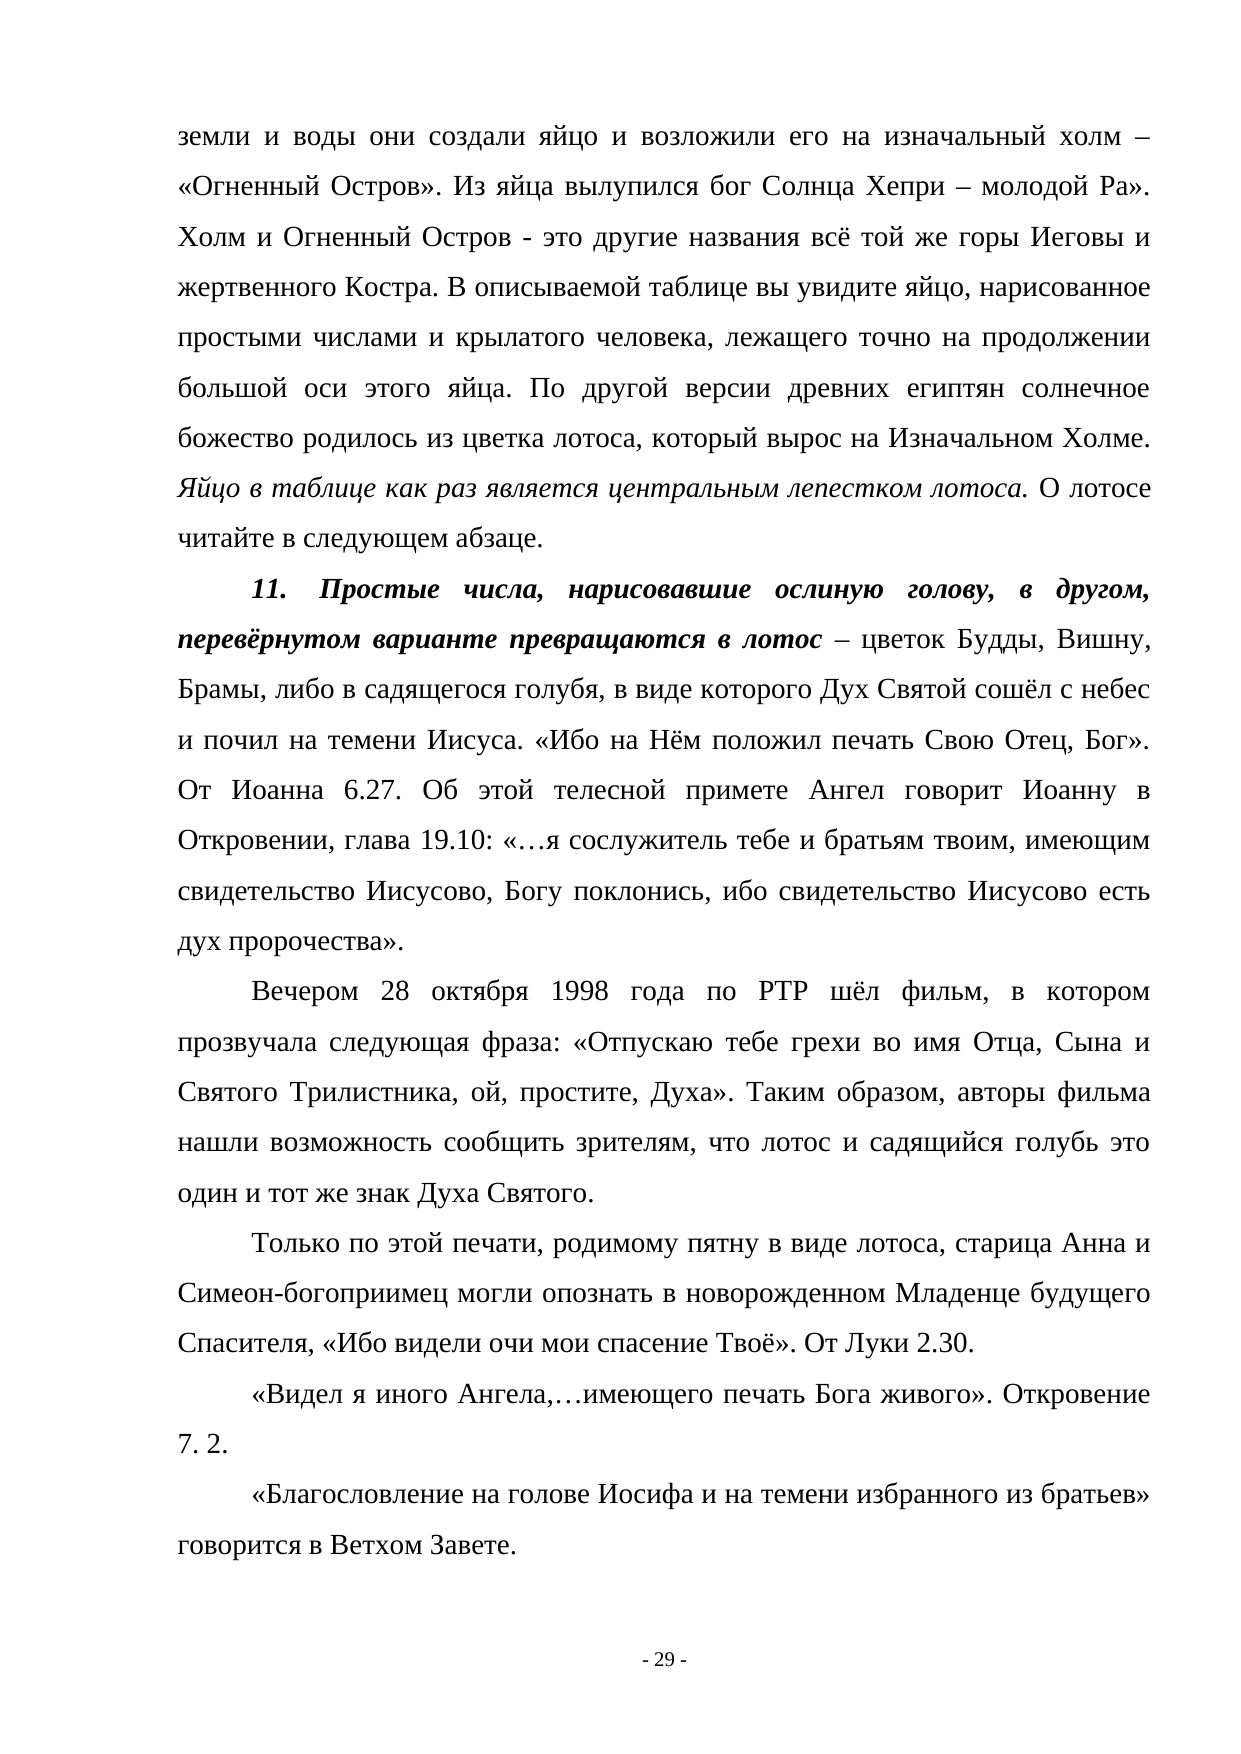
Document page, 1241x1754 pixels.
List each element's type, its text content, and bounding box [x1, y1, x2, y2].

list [177, 118, 1152, 554]
text Вечером 28 октября 1998 года по РТР шёл фильм, в котором прозвучала следующая фраза: «Отпускаю тебе грехи во имя Отца, Сына и Святого Трилистника, ой, простите, Духа». Таким образом, авторы фильма нашли возможность сообщить зрителям, что лотос и садящийся голубь это один и тот же знак Духа Святого. [177, 973, 1152, 1208]
text «Видел я иного Ангела,…имеющего печать Бога живого». Откровение 7. 2. [177, 1376, 1152, 1460]
text Только по этой печати, родимому пятну в виде лотоса, старица Анна и Симеон-богоприимец могли опознать в новорожденном Младенце будущего Спасителя, «Ибо видели очи мои спасение Твоё». От Луки 2.30. [177, 1225, 1152, 1359]
text «Благословление на голове Иосифа и на темени избранного из братьев» говорится в Ветхом Завете. [177, 1477, 1152, 1560]
list Простые числа, нарисовавшие ослиную голову, в другом, перевёрнутом варианте превращаются в лотос – цветок Будды, Вишну, Брамы, либо в садящегося голубя, в виде которого Дух Святой сошёл с небес и почил на темени Иисуса. «Ибо на Нём положил печать Свою Отец, Бог». От Иоанна 6.27. Об этой телесной примете Ангел говорит Иоанну в Откровении, глава 19.10: «…я сослужитель тебе и братьям твоим, имеющим свидетельство Иисусово, Богу поклонись, ибо свидетельство Иисусово есть дух пророчества». [177, 571, 1152, 957]
